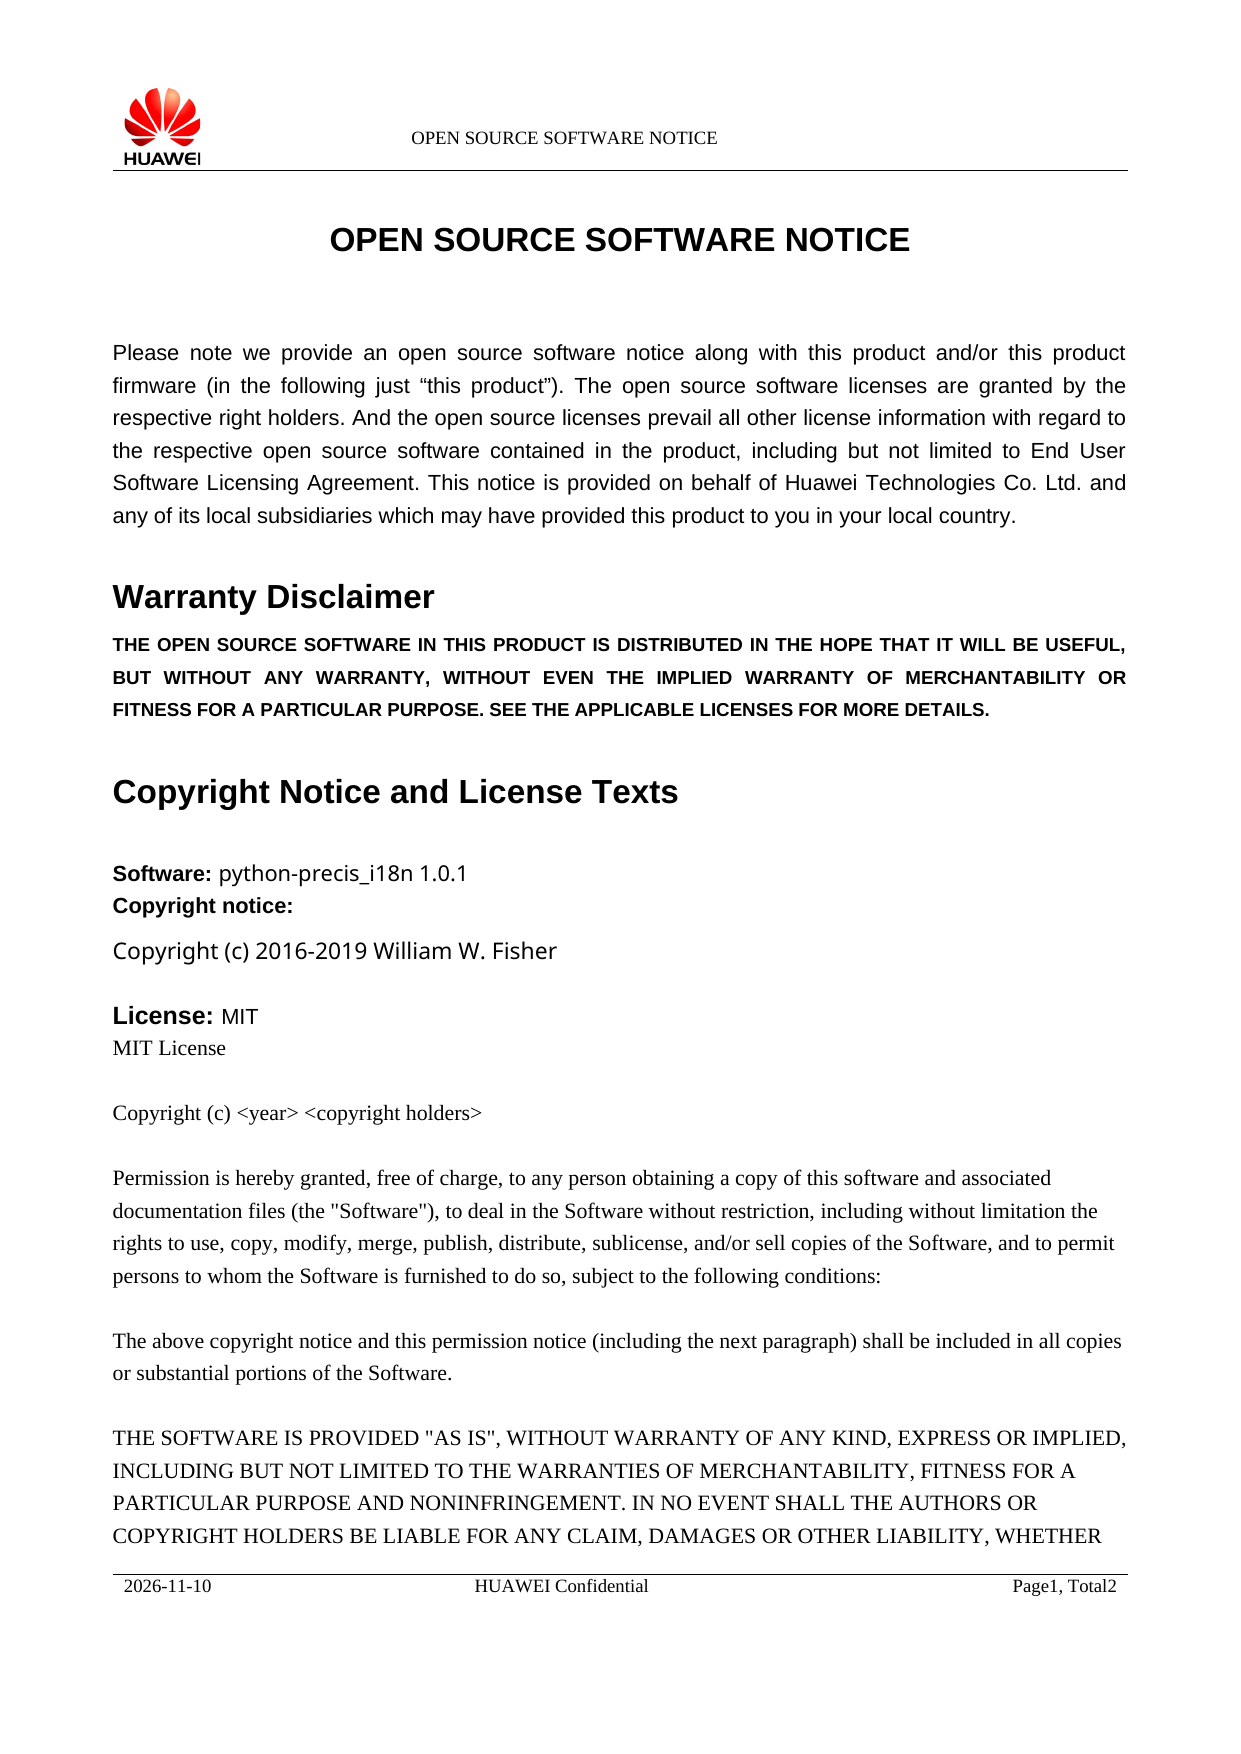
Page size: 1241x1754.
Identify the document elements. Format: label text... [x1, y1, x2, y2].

text The open source software in this product is distributed in the hope that it will be useful, but WITHOUT ANY WARRANTY, without even the implied warranty of MERCHANTABILITY or FITNESS FOR A PARTICULAR PURPOSE. See the applicable licenses for more details. [112, 629, 1128, 726]
text License: MIT [112, 999, 1128, 1031]
text OPEN SOURCE SOFTWARE NOTICE [112, 206, 1128, 271]
title Software: python-precis_i18n 1.0.1 [112, 856, 1128, 889]
text Warranty Disclaimer [112, 564, 1128, 629]
text Copyright (c) 2016-2019 William W. Fisher [112, 934, 1128, 999]
text Please note we provide an open source software notice along with this product and/or this product firmware (in the following just “this product”). The open source software licenses are granted by the respective right holders. And the open source licenses prevail all other license information with regard to the respective open source software contained in the product, including but not limited to End User Software Licensing Agreement. This notice is provided on behalf of Huawei Technologies Co. Ltd. and any of its local subsidiaries which may have provided this product to you in your local country. [112, 336, 1128, 531]
text Copyright Notice and License Texts [112, 759, 1128, 824]
text Copyright notice: [112, 889, 1128, 921]
picture [124, 88, 201, 165]
